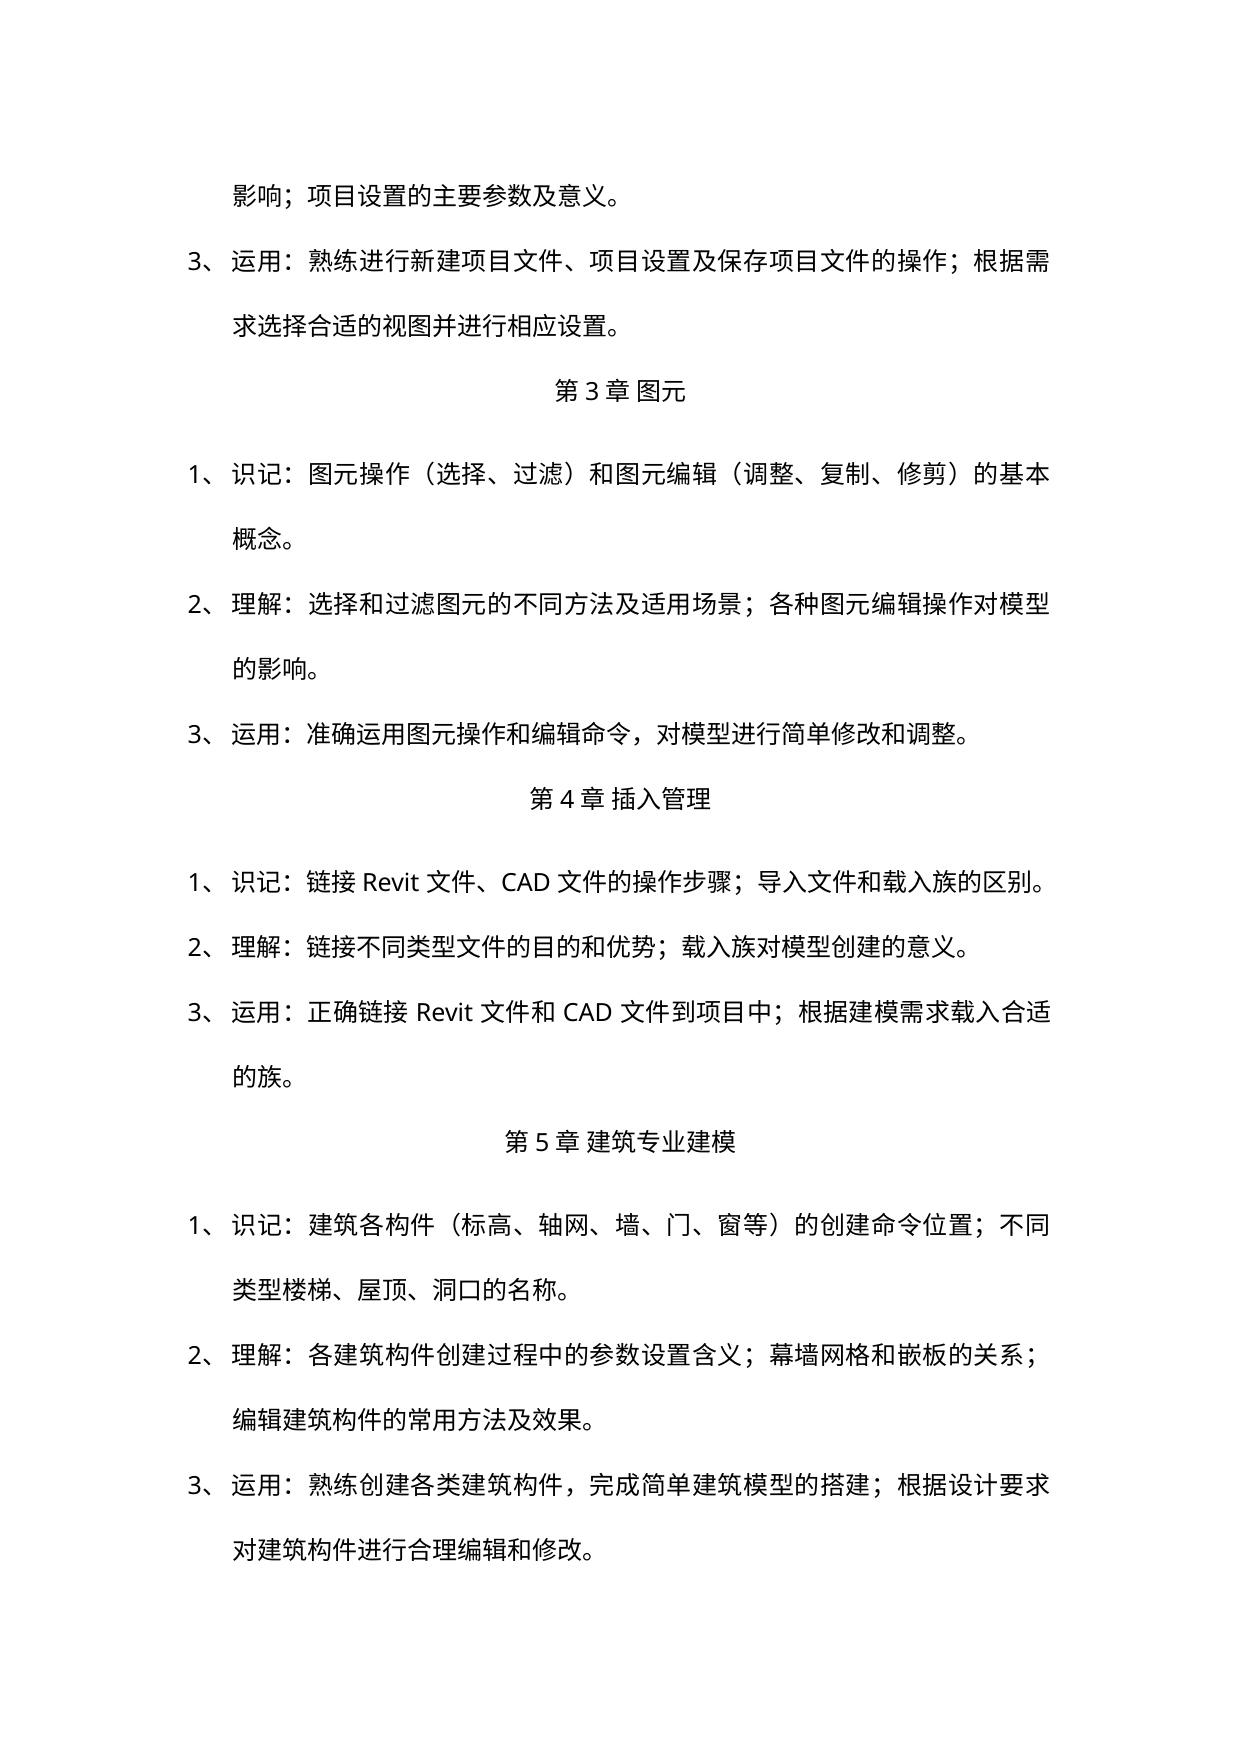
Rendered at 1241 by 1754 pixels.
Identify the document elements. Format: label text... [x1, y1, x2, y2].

list 理解：链接不同类型文件的目的和优势；载入族对模型创建的意义。 [187, 913, 1053, 978]
text 第 5 章 建筑专业建模 [187, 1108, 1053, 1173]
text 第 4 章 插入管理 [187, 765, 1053, 830]
list 运用：熟练进行新建项目文件、项目设置及保存项目文件的操作；根据需求选择合适的视图并进行相应设置。 [187, 227, 1053, 357]
list 运用：熟练创建各类建筑构件，完成简单建筑模型的搭建；根据设计要求对建筑构件进行合理编辑和修改。 [187, 1451, 1053, 1581]
text 第 3 章 图元 [187, 357, 1053, 422]
list 识记：链接 Revit 文件、CAD 文件的操作步骤；导入文件和载入族的区别。 [187, 848, 1053, 913]
list 理解：各建筑构件创建过程中的参数设置含义；幕墙网格和嵌板的关系；编辑建筑构件的常用方法及效果。 [187, 1321, 1053, 1451]
list 理解：选择和过滤图元的不同方法及适用场景；各种图元编辑操作对模型的影响。 [187, 570, 1053, 700]
list 识记：图元操作（选择、过滤）和图元编辑（调整、复制、修剪）的基本概念。 [187, 440, 1053, 570]
list 运用：准确运用图元操作和编辑命令，对模型进行简单修改和调整。 [187, 700, 1053, 765]
list 识记：建筑各构件（标高、轴网、墙、门、窗等）的创建命令位置；不同类型楼梯、屋顶、洞口的名称。 [187, 1191, 1053, 1321]
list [187, 162, 1053, 227]
list 运用：正确链接 Revit 文件和 CAD 文件到项目中；根据建模需求载入合适的族。 [187, 978, 1053, 1108]
